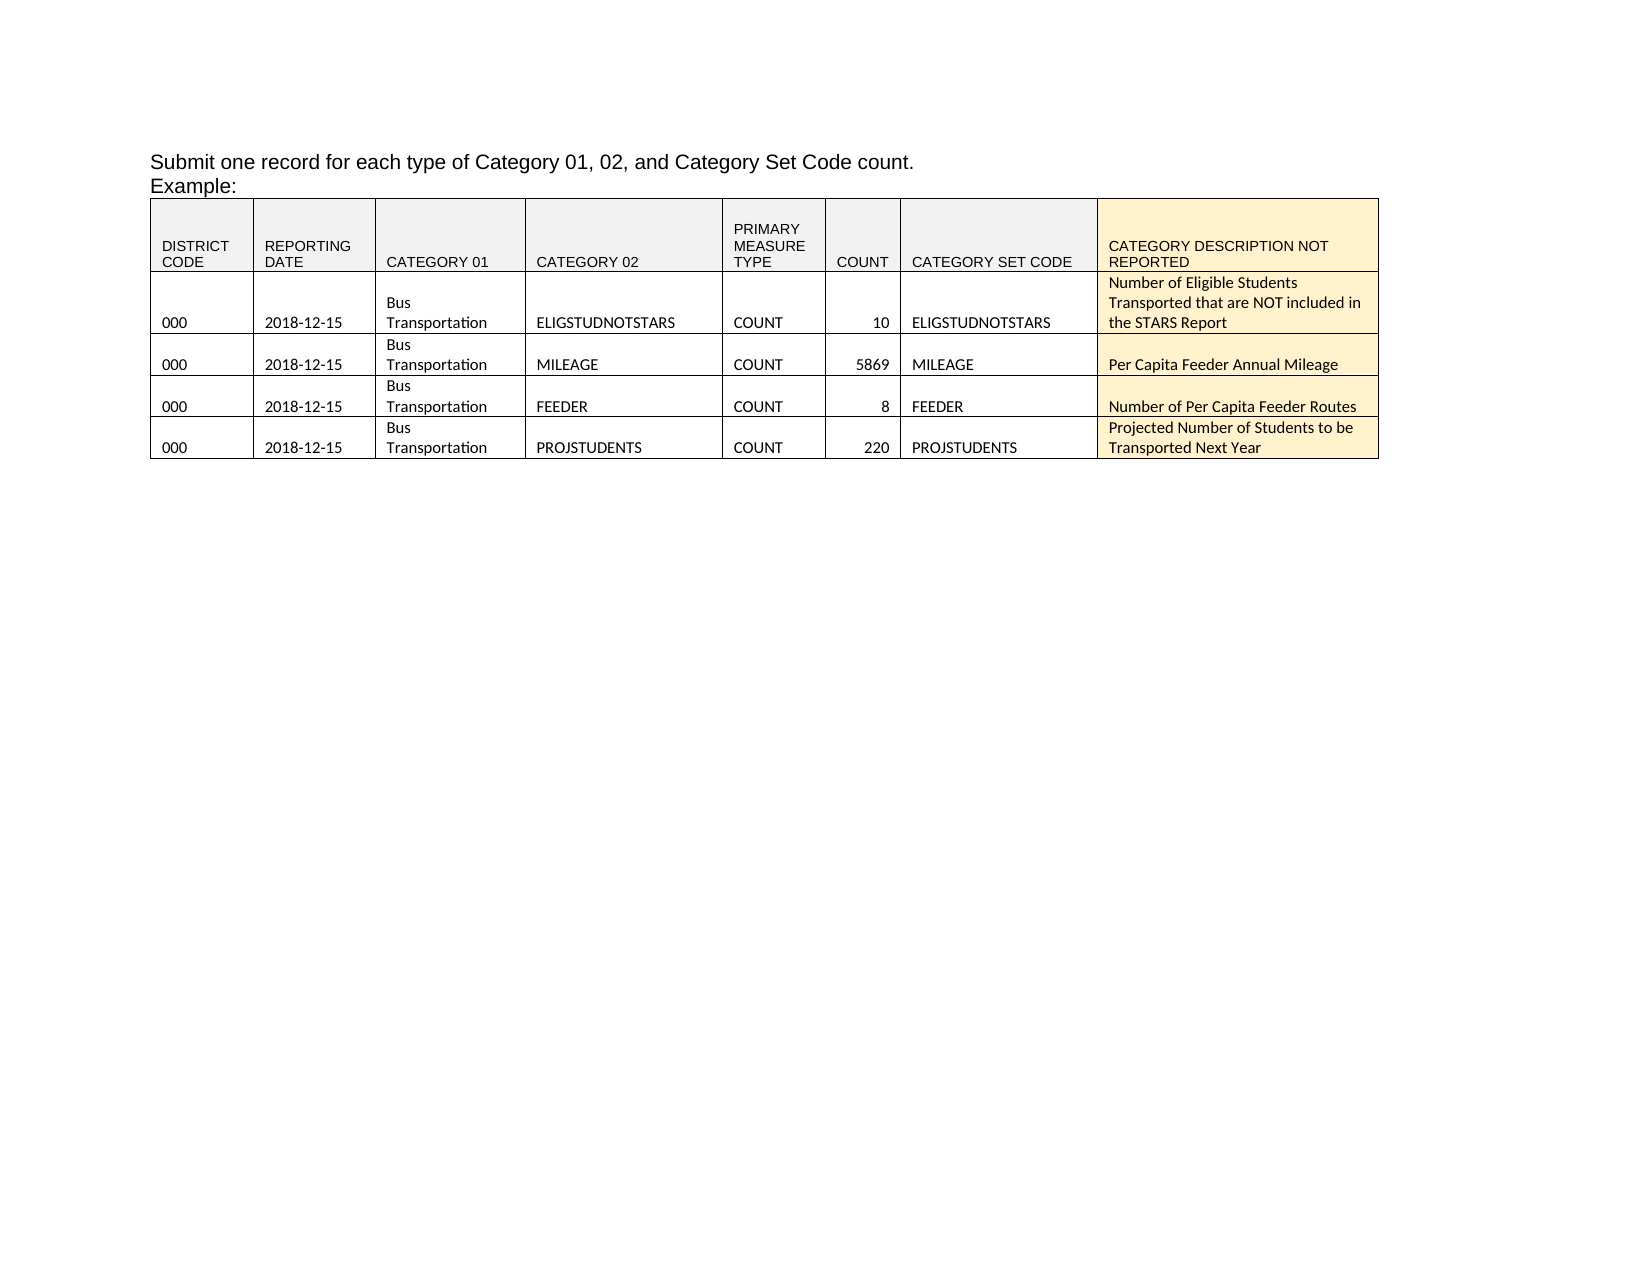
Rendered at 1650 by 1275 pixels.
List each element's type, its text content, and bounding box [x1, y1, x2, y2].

table_cell FEEDER [526, 376, 722, 416]
table_cell MILEAGE [901, 334, 1097, 374]
table_header CATEGORY 01 [376, 199, 525, 271]
table_header CATEGORY DESCRIPTION NOT REPORTED [1098, 199, 1378, 271]
table_cell COUNT [723, 376, 825, 416]
table_cell PROJSTUDENTS [901, 417, 1097, 458]
table_cell PROJSTUDENTS [526, 417, 722, 458]
table_cell 8 [826, 376, 900, 416]
table_header PRIMARY MEASURE TYPE [723, 199, 825, 271]
table_cell 2018-12-15 [254, 334, 375, 374]
table_cell 000 [151, 272, 253, 333]
table_cell 10 [826, 272, 900, 333]
table_cell 5869 [826, 334, 900, 374]
table_header CATEGORY SET CODE [901, 199, 1097, 271]
table_header REPORTING DATE [254, 199, 375, 271]
table_header CATEGORY 02 [526, 199, 722, 271]
table_cell Number of Eligible Students Transported that are NOT included in the STARS Report [1098, 272, 1378, 333]
table_cell COUNT [723, 272, 825, 333]
table_cell COUNT [723, 334, 825, 374]
table_cell ELIGSTUDNOTSTARS [901, 272, 1097, 333]
table_cell Per Capita Feeder Annual Mileage [1098, 334, 1378, 374]
text Example: [150, 174, 1500, 198]
table_cell Bus Transportation [376, 417, 525, 458]
table_cell Projected Number of Students to be Transported Next Year [1098, 417, 1378, 458]
table_cell ELIGSTUDNOTSTARS [526, 272, 722, 333]
table_cell 000 [151, 417, 253, 458]
table_cell Bus Transportation [376, 334, 525, 374]
table_header COUNT [826, 199, 900, 271]
table_cell MILEAGE [526, 334, 722, 374]
table_cell 000 [151, 334, 253, 374]
table_cell Bus Transportation [376, 376, 525, 416]
table_cell 2018-12-15 [254, 376, 375, 416]
table_cell COUNT [723, 417, 825, 458]
table_cell Bus Transportation [376, 272, 525, 333]
table_header DISTRICT CODE [151, 199, 253, 271]
table_cell FEEDER [901, 376, 1097, 416]
table_cell 220 [826, 417, 900, 458]
text Submit one record for each type of Category 01, 02, and Category Set Code count. [150, 150, 1500, 174]
table_cell Number of Per Capita Feeder Routes [1098, 376, 1378, 416]
table_cell 000 [151, 376, 253, 416]
table_cell 2018-12-15 [254, 272, 375, 333]
table_cell 2018-12-15 [254, 417, 375, 458]
